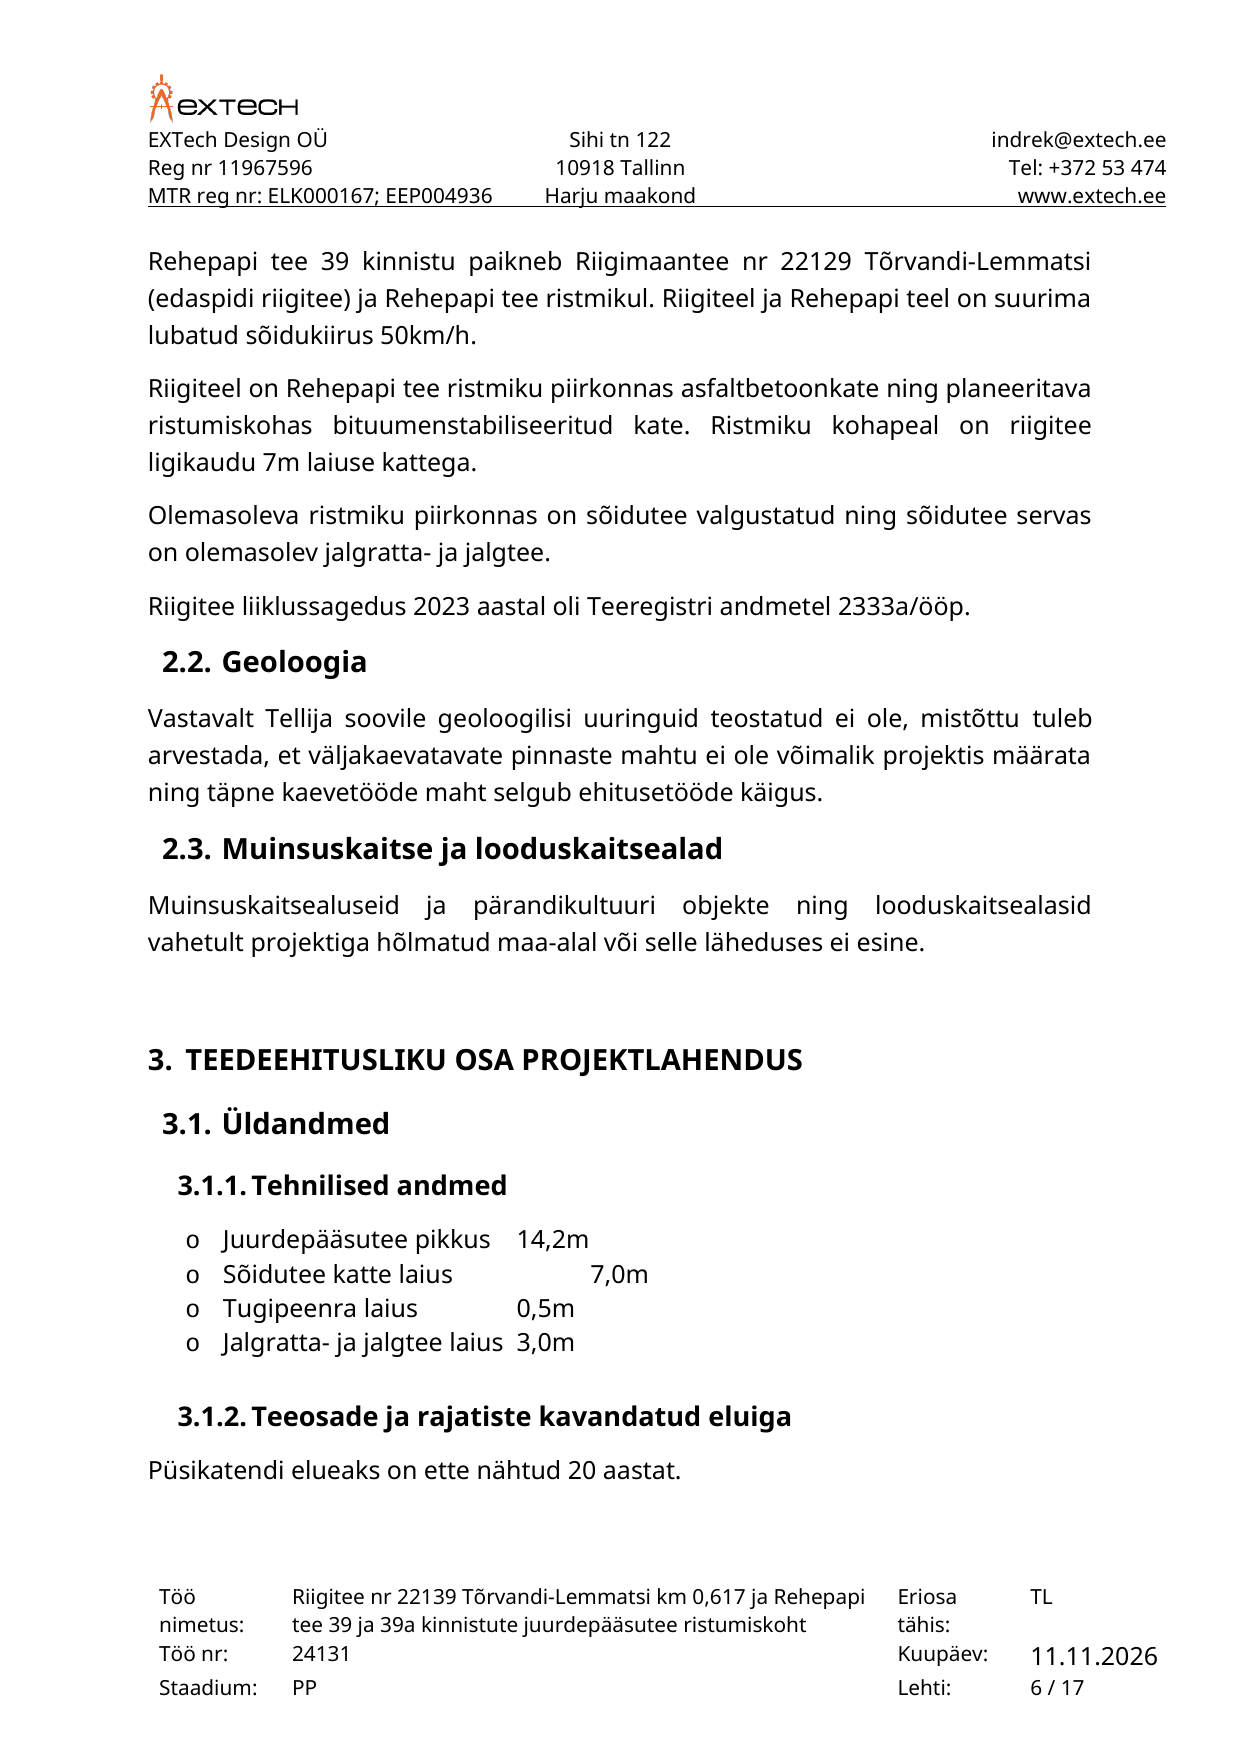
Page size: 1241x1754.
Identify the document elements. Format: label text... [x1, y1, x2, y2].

list Juurdepääsutee pikkus 14,2m [185, 1222, 1093, 1256]
text Püsikatendi elueaks on ette nähtud 20 aastat. [148, 1453, 1093, 1487]
text Rehepapi tee 39 kinnistu paikneb Riigimaantee nr 22129 Tõrvandi-Lemmatsi (edaspidi riigitee) ja Rehepapi tee ristmikul. Riigiteel ja Rehepapi teel on suurima lubatud sõidukiirus 50km/h. [148, 244, 1093, 352]
subtitle Üldandmed [162, 1103, 1093, 1143]
subtitle Tehnilised andmed [177, 1167, 1093, 1204]
list Jalgratta- ja jalgtee laius 3,0m [185, 1325, 1093, 1359]
picture [147, 73, 300, 125]
text Vastavalt Tellija soovile geoloogilisi uuringuid teostatud ei ole, mistõttu tuleb arvestada, et väljakaevatavate pinnaste mahtu ei ole võimalik projektis määrata ning täpne kaevetööde maht selgub ehitusetööde käigus. [148, 701, 1093, 809]
text Riigitee liiklussagedus 2023 aastal oli Teeregistri andmetel 2333a/ööp. [148, 588, 1093, 622]
list Sõidutee katte laius 7,0m [185, 1256, 1093, 1291]
text Olemasoleva ristmiku piirkonnas on sõidutee valgustatud ning sõidutee servas on olemasolev jalgratta- ja jalgtee. [148, 498, 1093, 569]
list Tugipeenra laius 0,5m [185, 1291, 1093, 1325]
subtitle Geoloogia [162, 642, 1093, 681]
subtitle Muinsuskaitse ja looduskaitsealad [162, 828, 1093, 868]
text Muinsuskaitsealuseid ja pärandikultuuri objekte ning looduskaitsealasid vahetult projektiga hõlmatud maa-alal või selle läheduses ei esine. [148, 888, 1093, 958]
subtitle Teeosade ja rajatiste kavandatud eluiga [177, 1397, 1093, 1434]
subtitle TEEDEEHITUSLIKU OSA PROJEKTLAHENDUS [148, 1039, 1093, 1079]
text Riigiteel on Rehepapi tee ristmiku piirkonnas asfaltbetoonkate ning planeeritava ristumiskohas bituumenstabiliseeritud kate. Ristmiku kohapeal on riigitee ligikaudu 7m laiuse kattega. [148, 371, 1093, 479]
